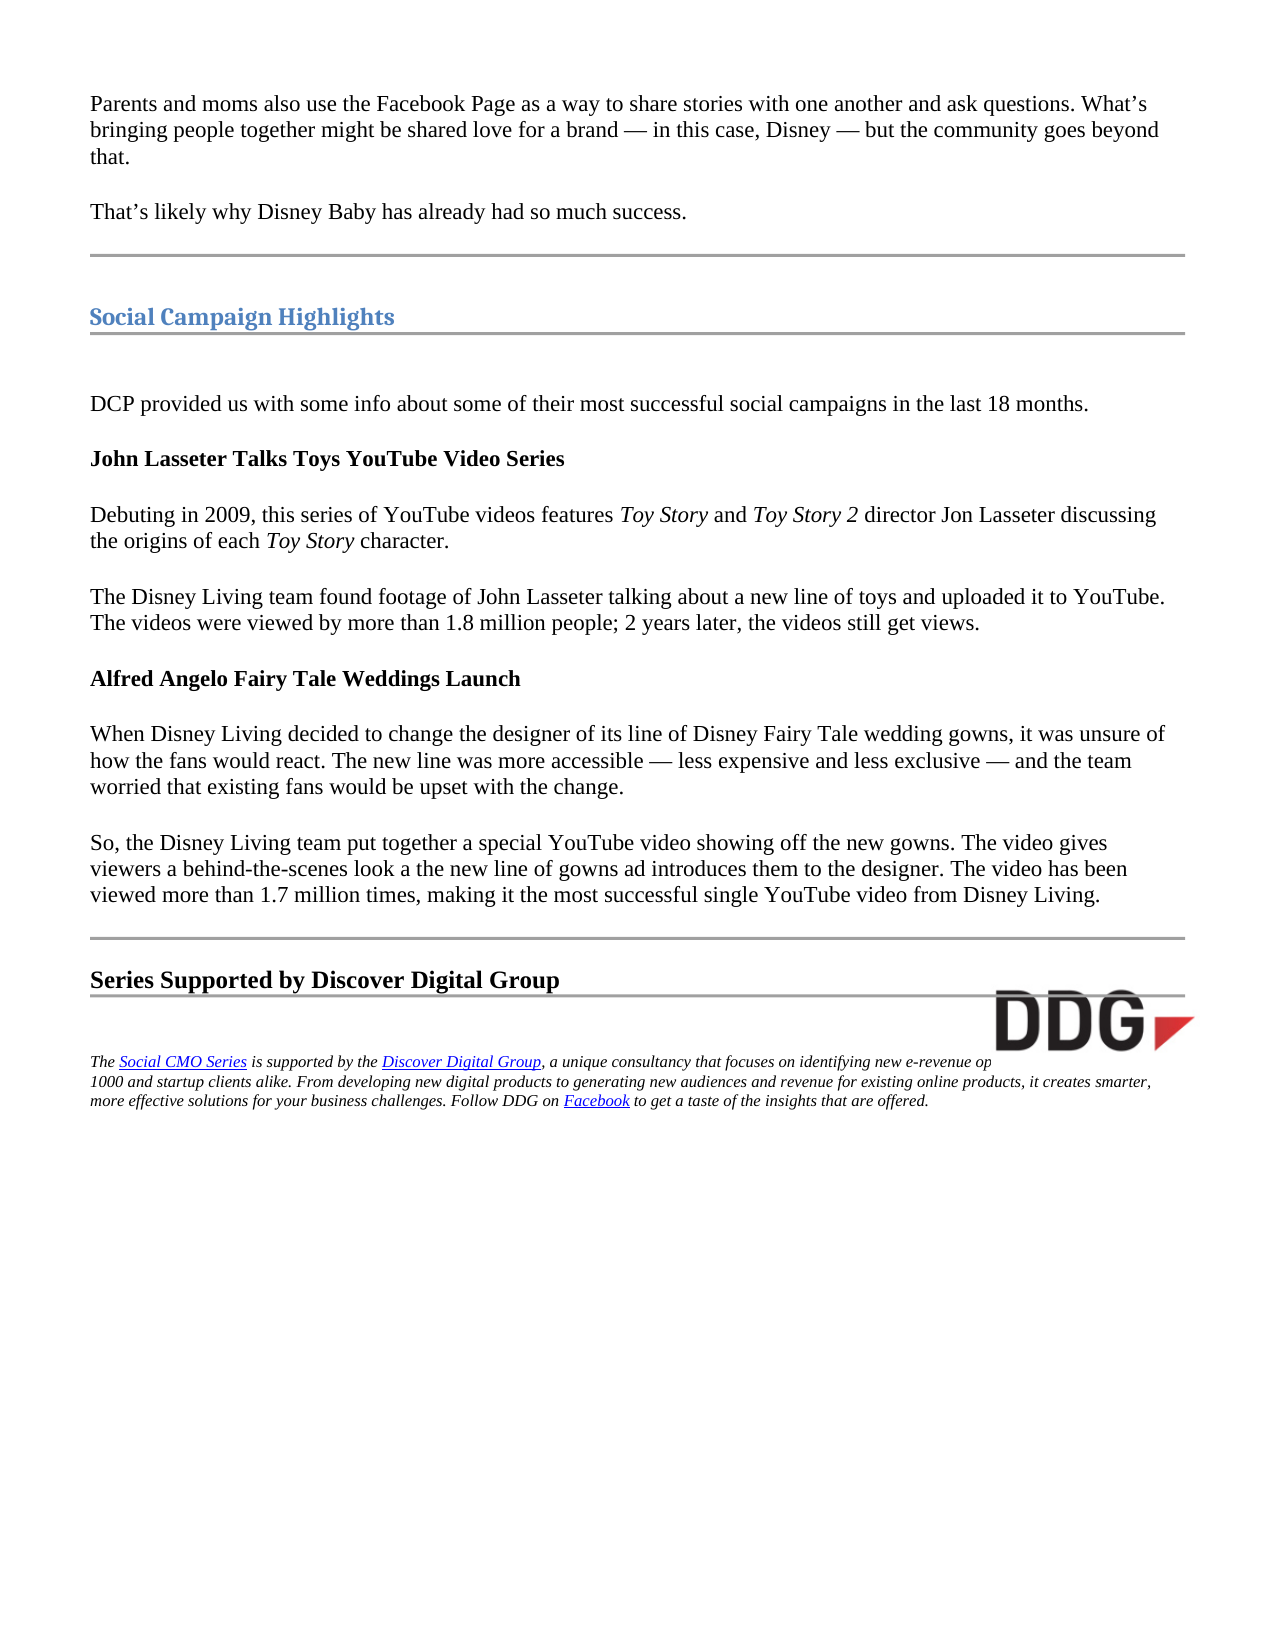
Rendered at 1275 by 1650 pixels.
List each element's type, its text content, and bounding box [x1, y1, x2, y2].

text The Social CMO Series is supported by the Discover Digital Group, a unique consultancy that focuses on identifying new e-revenue opportunities for both Fortune 1000 and startup clients alike. From developing new digital products to generating new audiences and revenue for existing online products, it creates smarter, more effective solutions for your business challenges. Follow DDG on Facebook to get a taste of the insights that are offered. [90, 1052, 1185, 1110]
text That’s likely why Disney Baby has already had so much success. [90, 198, 1185, 224]
picture [990, 967, 1200, 1074]
text Alfred Angelo Fairy Tale Weddings Launch [90, 665, 1185, 691]
text Debuting in 2009, this series of YouTube videos features Toy Story and Toy Story 2 director Jon Lasseter discussing the origins of each Toy Story character. [90, 501, 1185, 554]
text The Disney Living team found footage of John Lasseter talking about a new line of toys and uploaded it to YouTube. The videos were viewed by more than 1.8 million people; 2 years later, the videos still get views. [90, 583, 1185, 636]
text John Lasseter Talks Toys YouTube Video Series [90, 446, 1185, 472]
subtitle Social Campaign Highlights [90, 303, 1185, 332]
text Parents and moms also use the Facebook Page as a way to share stories with one another and ask questions. What’s bringing people together might be shared love for a brand — in this case, Disney — but the community goes beyond that. [90, 90, 1185, 169]
text DCP provided us with some info about some of their most successful social campaigns in the last 18 months. [90, 390, 1185, 416]
text So, the Disney Living team put together a special YouTube video showing off the new gowns. The video gives viewers a behind-the-scenes look a the new line of gowns ad introduces them to the designer. The video has been viewed more than 1.7 million times, making it the most successful single YouTube video from Disney Living. [90, 828, 1185, 908]
text Series Supported by Discover Digital Group [90, 966, 1185, 994]
text When Disney Living decided to change the designer of its line of Disney Fairy Tale wedding gowns, it was unsure of how the fans would react. The new line was more accessible — less expensive and less exclusive — and the team worried that existing fans would be upset with the change. [90, 720, 1185, 799]
